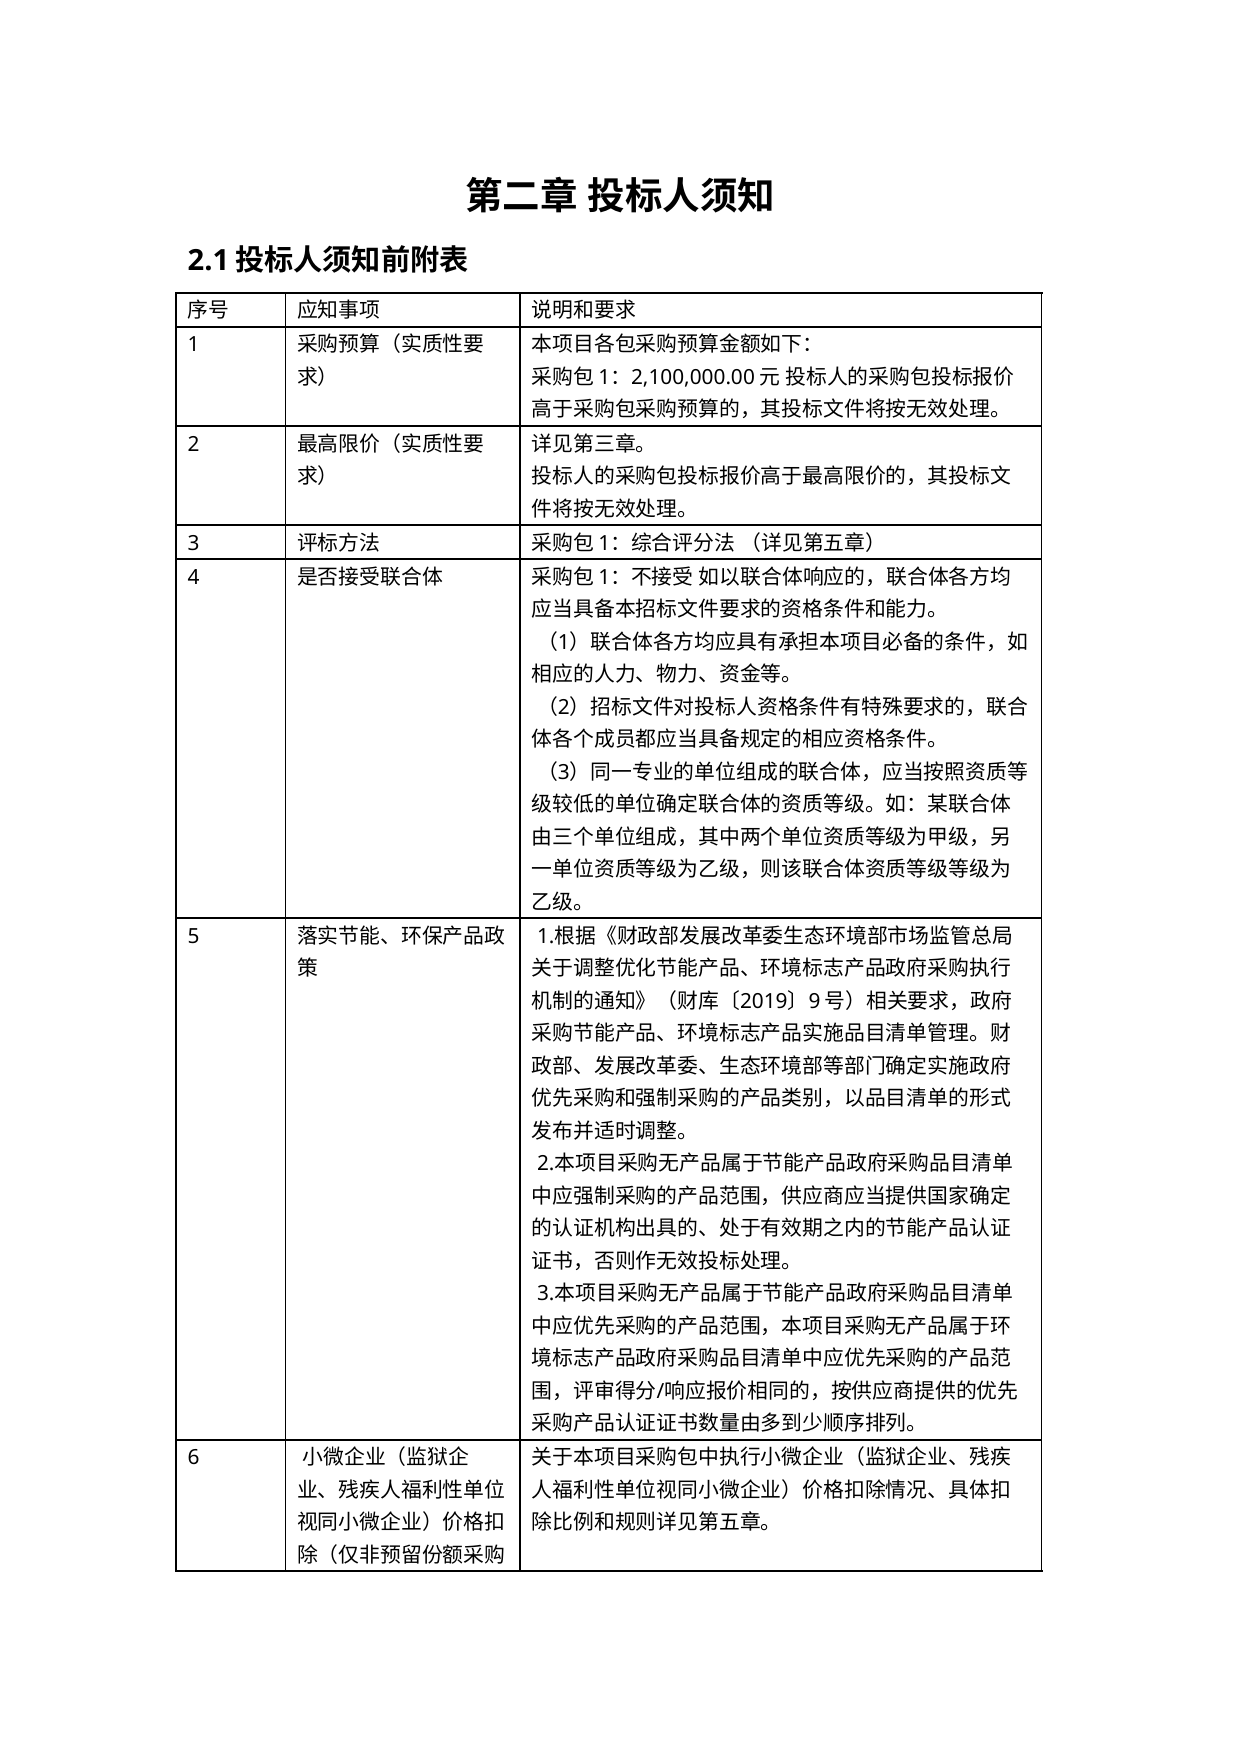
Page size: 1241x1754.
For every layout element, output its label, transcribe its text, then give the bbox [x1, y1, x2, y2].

table_cell 是否接受联合体 [286, 560, 519, 917]
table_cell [521, 1441, 1041, 1570]
table_cell 详见第三章。 投标人的采购包投标报价高于最高限价的，其投标文件将按无效处理。 [521, 427, 1041, 524]
table_cell 本项目各包采购预算金额如下： 采购包1：2,100,000.00元 投标人的采购包投标报价高于采购包采购预算的，其投标文件将按无效处理。 [521, 328, 1041, 425]
table_header 说明和要求 [521, 294, 1041, 326]
table_cell 落实节能、环保产品政策 [286, 919, 519, 1439]
table_cell 5 [177, 919, 285, 1439]
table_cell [286, 1441, 519, 1570]
table_cell 1 [177, 328, 285, 425]
table_cell 评标方法 [286, 526, 519, 558]
table_cell 4 [177, 560, 285, 917]
table_header 序号 [177, 294, 285, 326]
text 2.1投标人须知前附表 [187, 227, 1053, 292]
table_cell 采购包1：不接受 如以联合体响应的，联合体各方均应当具备本招标文件要求的资格条件和能力。 （1）联合体各方均应具有承担本项目必备的条件，如相应的人力、物力、资金等。 （2）招标文件对投标人资格条件有特殊要求的，联合体各个成员都应当具备规定的相应资格条件。 （3）同一专业的单位组成的联合体，应当按照资质等级较低的单位确定联合体的资质等级。如：某联合体由三个单位组成，其中两个单位资质等级为甲级，另一单位资质等级为乙级，则该联合体资质等级等级为乙级。 [521, 560, 1041, 917]
text 第二章 投标人须知 [187, 162, 1053, 227]
table_header 应知事项 [286, 294, 519, 326]
table_cell 1.根据《财政部发展改革委生态环境部市场监管总局关于调整优化节能产品、环境标志产品政府采购执行机制的通知》（财库〔2019〕9号）相关要求，政府采购节能产品、环境标志产品实施品目清单管理。财政部、发展改革委、生态环境部等部门确定实施政府优先采购和强制采购的产品类别，以品目清单的形式发布并适时调整。 2.本项目采购无产品属于节能产品政府采购品目清单中应强制采购的产品范围，供应商应当提供国家确定的认证机构出具的、处于有效期之内的节能产品认证证书，否则作无效投标处理。 3.本项目采购无产品属于节能产品政府采购品目清单中应优先采购的产品范围，本项目采购无产品属于环境标志产品政府采购品目清单中应优先采购的产品范围，评审得分/响应报价相同的，按供应商提供的优先采购产品认证证书数量由多到少顺序排列。 [521, 919, 1041, 1439]
table_cell 6 [177, 1441, 285, 1570]
table_cell 最高限价（实质性要求） [286, 427, 519, 524]
table_cell 3 [177, 526, 285, 558]
table_cell 采购包1：综合评分法 （详见第五章） [521, 526, 1041, 558]
table_cell 2 [177, 427, 285, 524]
table_cell 采购预算（实质性要求） [286, 328, 519, 425]
